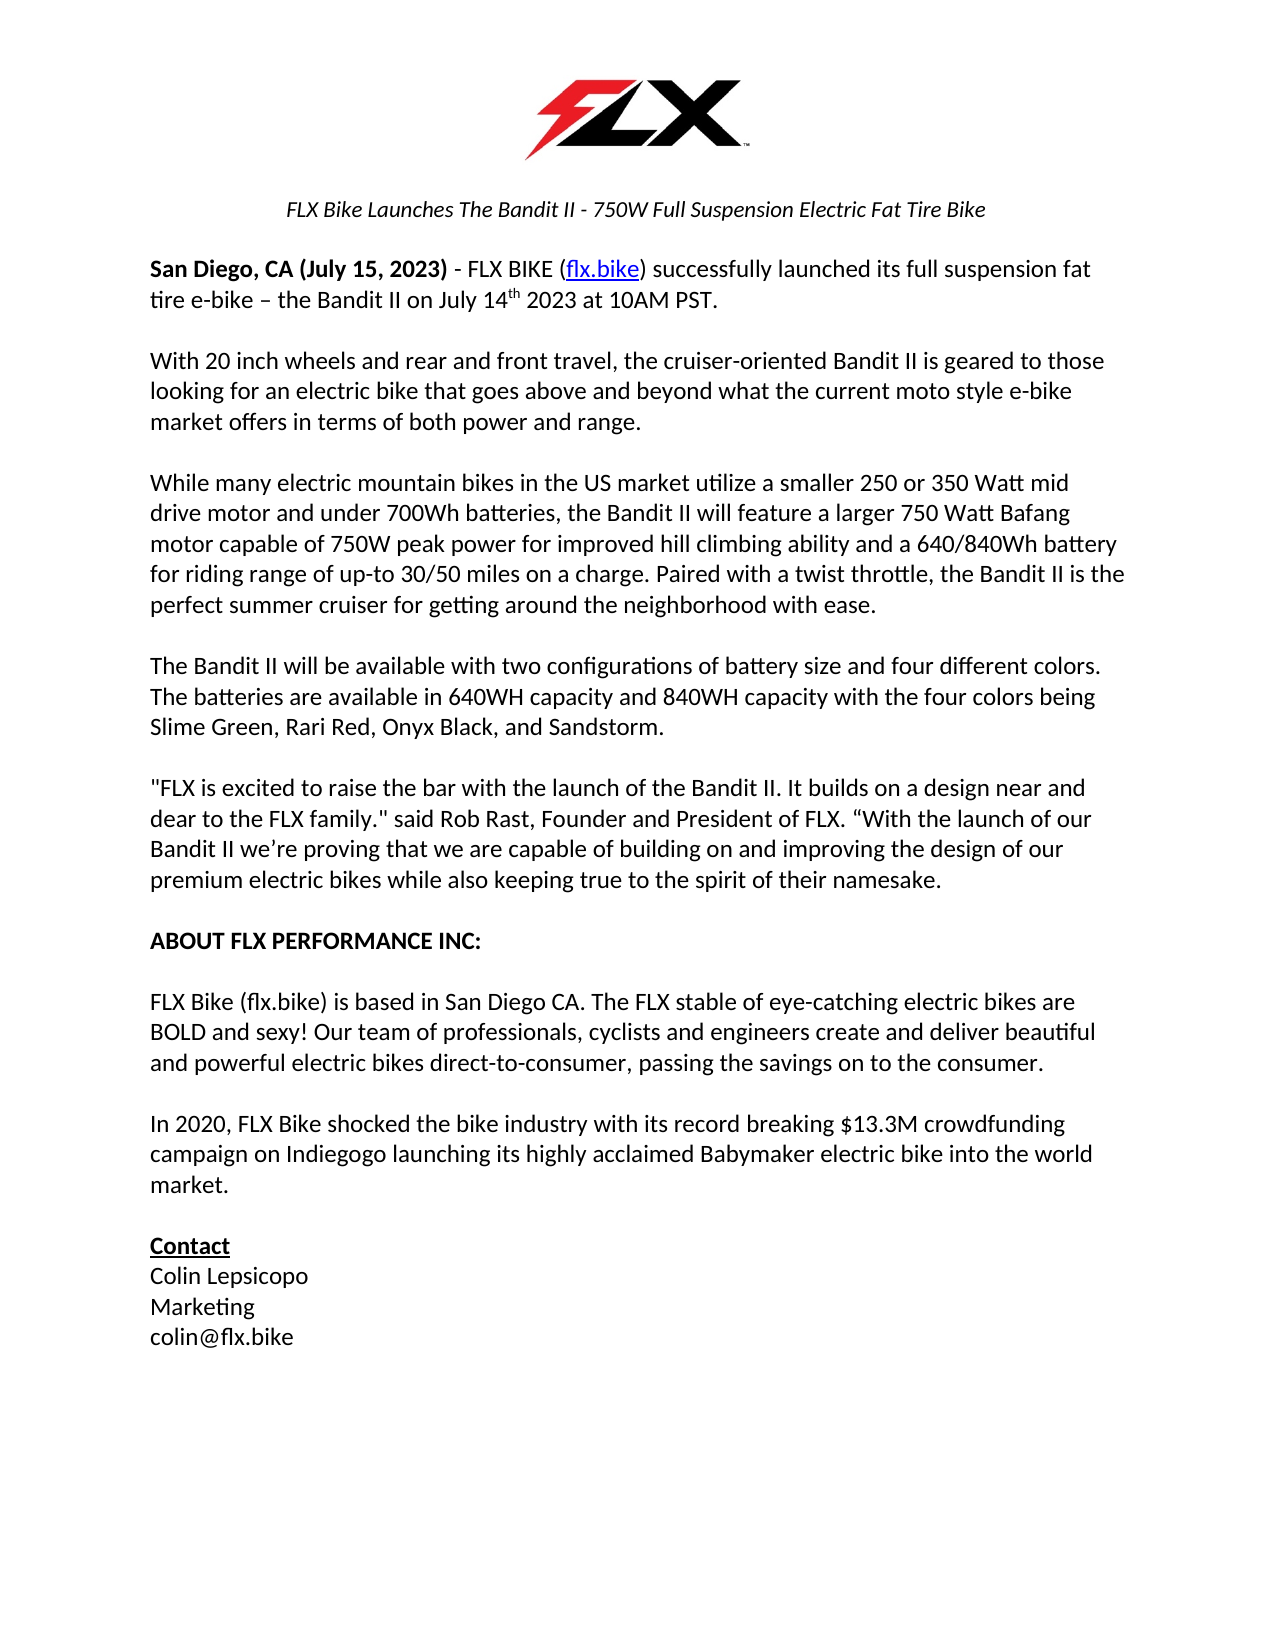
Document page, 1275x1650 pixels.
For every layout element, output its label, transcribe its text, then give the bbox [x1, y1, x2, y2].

text FLX Bike Launches The Bandit II - 750W Full Suspension Electric Fat Tire Bike [150, 195, 1125, 223]
text ABOUT FLX PERFORMANCE INC: [150, 925, 1125, 955]
text The Bandit II will be available with two configurations of battery size and four different colors. The batteries are available in 640WH capacity and 840WH capacity with the four colors being Slime Green, Rari Red, Onyx Black, and Sandstorm. "FLX is excited to raise the bar with the launch of the Bandit II. It builds on a design near and dear to the FLX family." said Rob Rast, Founder and President of FLX. “With the launch of our Bandit II we’re proving that we are capable of building on and improving the design of our premium electric bikes while also keeping true to the spirit of their namesake. [150, 650, 1125, 894]
text While many electric mountain bikes in the US market utilize a smaller 250 or 350 Watt mid drive motor and under 700Wh batteries, the Bandit II will feature a larger 750 Watt Bafang motor capable of 750W peak power for improved hill climbing ability and a 640/840Wh battery for riding range of up-to 30/50 miles on a charge. Paired with a twist throttle, the Bandit II is the perfect summer cruiser for getting around the neighborhood with ease. [150, 436, 1125, 619]
text San Diego, CA (July 15, 2023) - FLX BIKE (flx.bike) successfully launched its full suspension fat tire e-bike – the Bandit II on July 14th 2023 at 10AM PST. [150, 253, 1125, 345]
text With 20 inch wheels and rear and front travel, the cruiser-oriented Bandit II is geared to those looking for an electric bike that goes above and beyond what the current moto style e-bike market offers in terms of both power and range. [150, 345, 1125, 436]
text Marketing colin@flx.bike [150, 1291, 1125, 1352]
picture [520, 75, 755, 165]
text In 2020, FLX Bike shocked the bike industry with its record breaking $13.3M crowdfunding campaign on Indiegogo launching its highly acclaimed Babymaker electric bike into the world market. Contact Colin Lepsicopo [150, 1108, 1125, 1291]
text FLX Bike (flx.bike) is based in San Diego CA. The FLX stable of eye-catching electric bikes are BOLD and sexy! Our team of professionals, cyclists and engineers create and deliver beautiful and powerful electric bikes direct-to-consumer, passing the savings on to the consumer. [150, 955, 1125, 1077]
